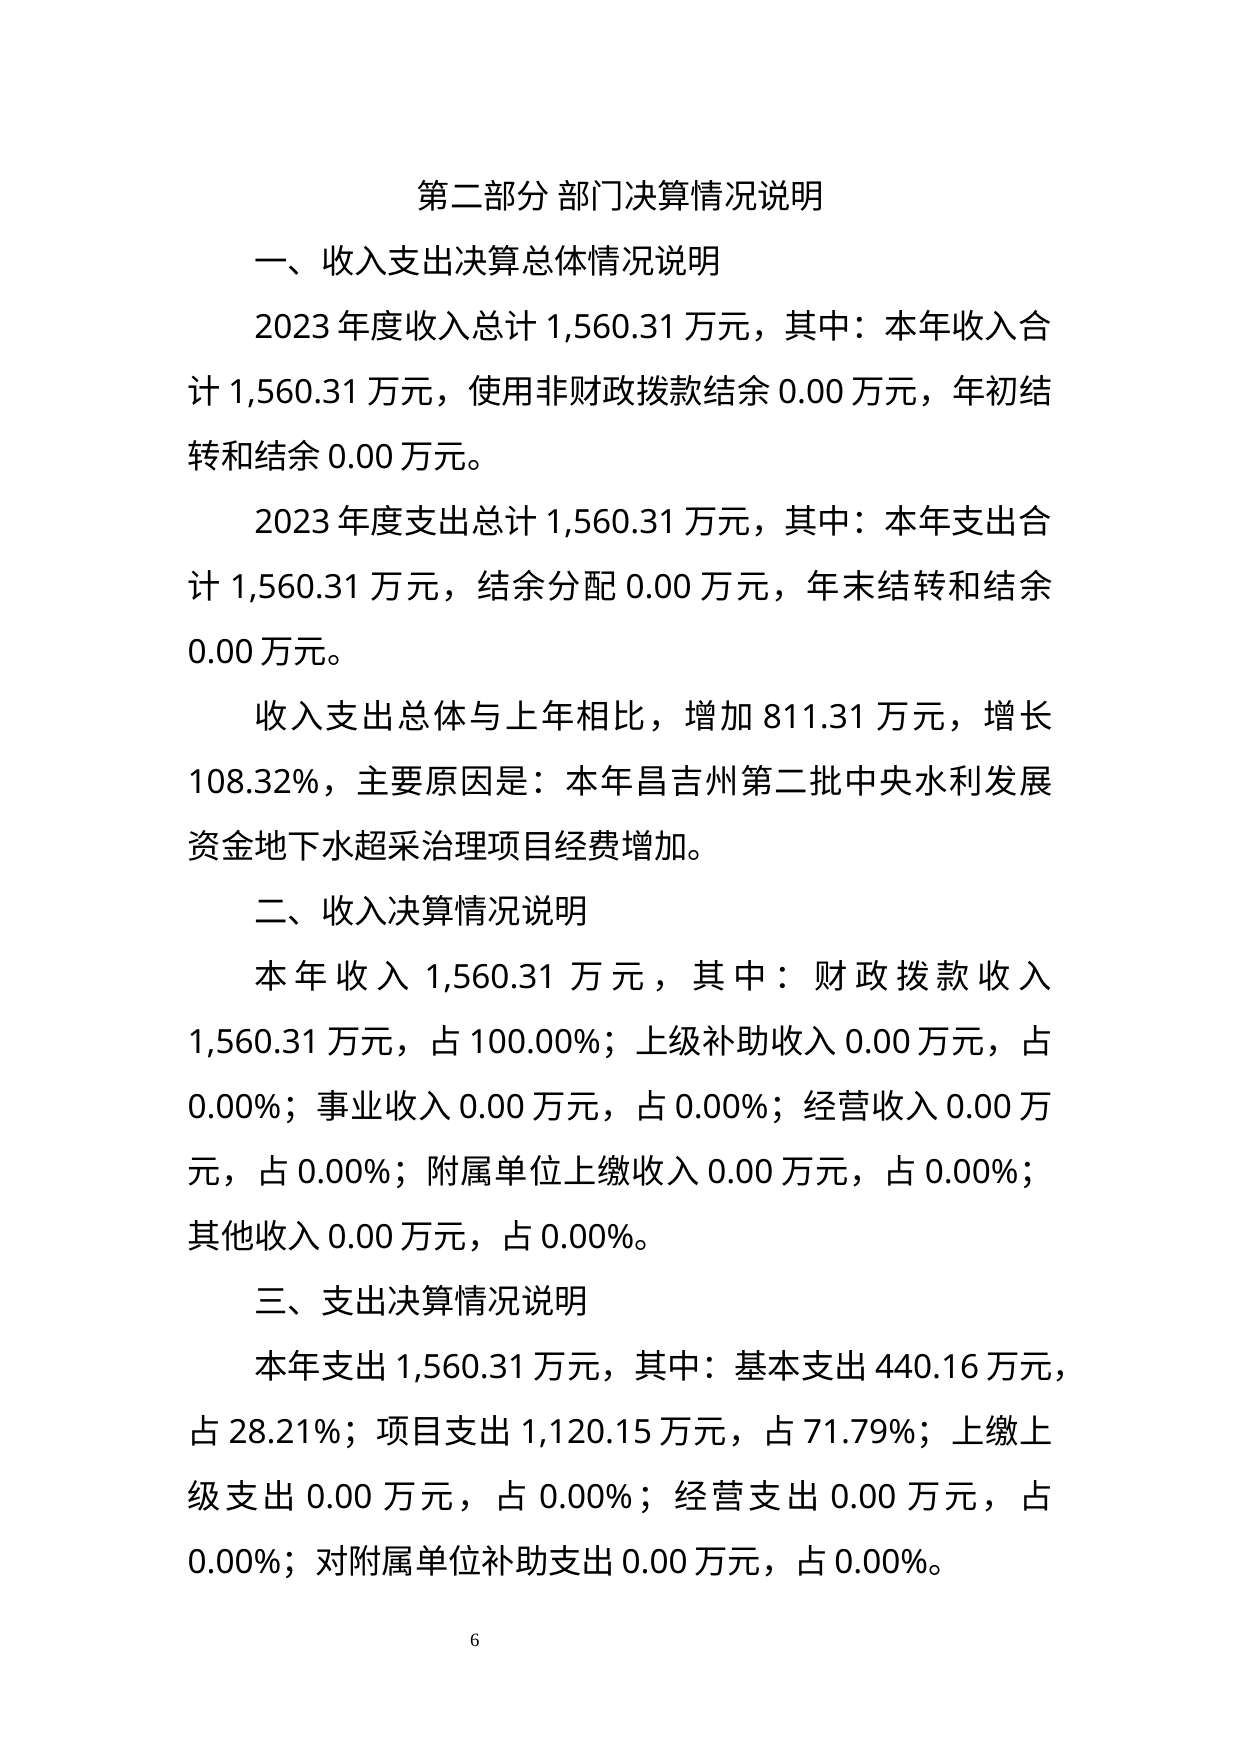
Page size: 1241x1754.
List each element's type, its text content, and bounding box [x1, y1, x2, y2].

text 三、支出决算情况说明 [187, 1267, 1053, 1332]
text 本年收入1,560.31万元，其中：财政拨款收入1,560.31万元，占100.00%；上级补助收入0.00万元，占0.00%；事业收入0.00万元，占0.00%；经营收入0.00万元，占0.00%；附属单位上缴收入0.00万元，占0.00%；其他收入0.00万元，占0.00%。 [187, 942, 1053, 1267]
text 一、收入支出决算总体情况说明 [187, 227, 1053, 292]
text 本年支出1,560.31万元，其中：基本支出440.16万元，占28.21%；项目支出1,120.15万元，占71.79%；上缴上级支出0.00万元，占0.00%；经营支出0.00万元，占0.00%；对附属单位补助支出0.00万元，占0.00%。 [187, 1332, 1053, 1592]
text 收入支出总体与上年相比，增加811.31万元，增长108.32%，主要原因是：本年昌吉州第二批中央水利发展资金地下水超采治理项目经费增加。 [187, 682, 1053, 877]
text 2023年度支出总计1,560.31万元，其中：本年支出合计1,560.31万元，结余分配0.00万元，年末结转和结余0.00万元。 [187, 487, 1053, 682]
text 2023年度收入总计1,560.31万元，其中：本年收入合计1,560.31万元，使用非财政拨款结余0.00万元，年初结转和结余0.00万元。 [187, 292, 1053, 487]
text 第二部分 部门决算情况说明 [187, 162, 1053, 227]
text 二、收入决算情况说明 [187, 877, 1053, 942]
